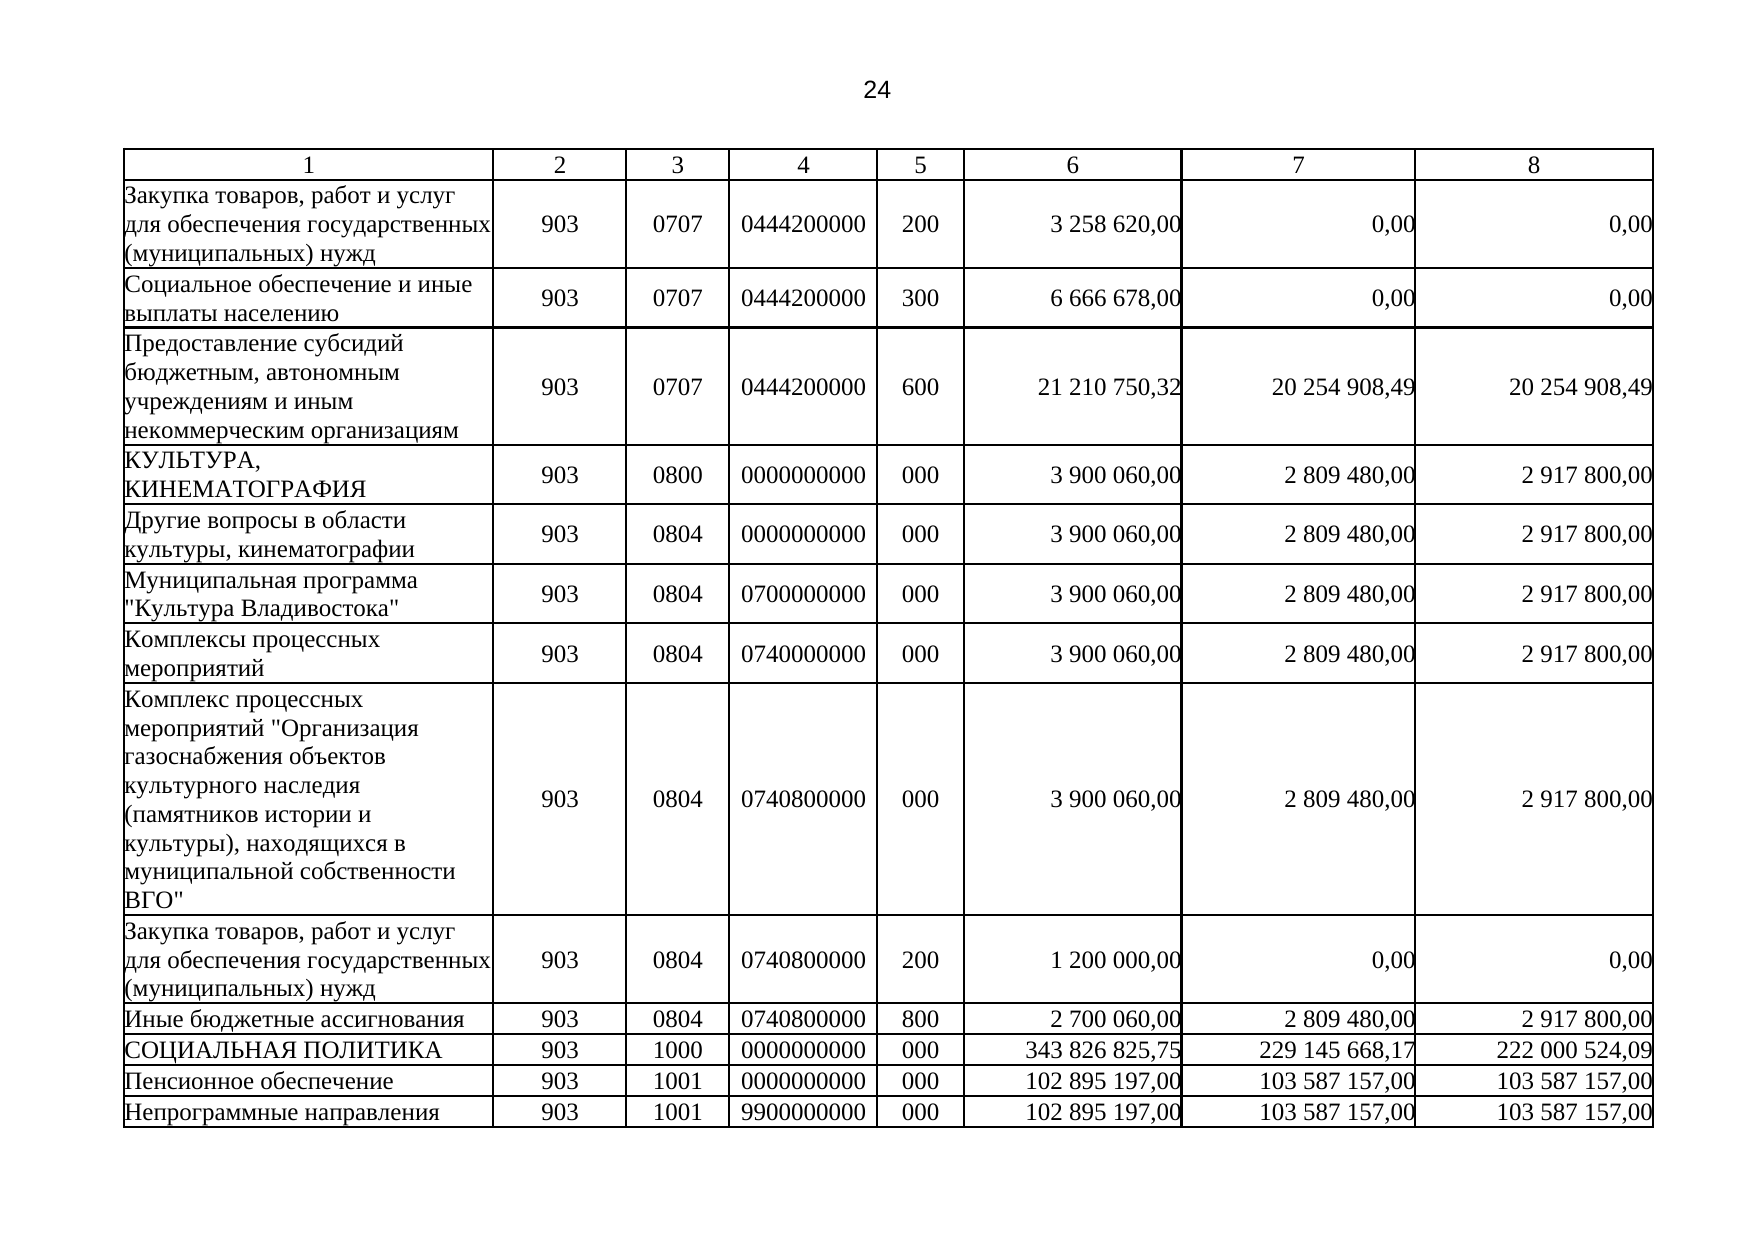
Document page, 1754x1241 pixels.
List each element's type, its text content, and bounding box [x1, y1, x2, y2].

table_header 7 [1183, 150, 1414, 178]
table_cell 200 [878, 181, 963, 267]
table_cell 0740000000 [730, 624, 876, 682]
table_cell 000 [878, 684, 963, 914]
table_cell 000 [878, 565, 963, 622]
table_cell 0444200000 [730, 269, 876, 326]
table_cell 0,00 [1416, 181, 1652, 267]
table_cell 0,00 [1183, 269, 1414, 326]
table_cell 2 809 480,00 [1183, 624, 1414, 682]
table_cell 3 900 060,00 [965, 624, 1180, 682]
table_cell 200 [878, 916, 963, 1002]
table_cell 903 [494, 1004, 625, 1033]
table_cell 0707 [627, 269, 728, 326]
table_cell 103 587 157,00 [1416, 1066, 1652, 1095]
table_cell 0000000000 [730, 505, 876, 563]
table_cell 0804 [627, 505, 728, 563]
table_cell 2 809 480,00 [1183, 684, 1414, 914]
table_cell 300 [878, 269, 963, 326]
table_cell 903 [494, 916, 625, 1002]
table_cell Закупка товаров, работ и услуг для обеспечения государственных (муниципальных) нужд [125, 181, 492, 267]
table_cell Комплекс процессных мероприятий "Организация газоснабжения объектов культурного наследия (памятников истории и культуры), находящихся в муниципальной собственности ВГО" [125, 684, 492, 914]
table_cell 0740800000 [730, 684, 876, 914]
table_cell 0740800000 [730, 916, 876, 1002]
table_cell 0740800000 [730, 1004, 876, 1033]
table_cell 0,00 [1416, 916, 1652, 1002]
table_cell 1 200 000,00 [965, 916, 1180, 1002]
table_cell Непрограммные направления деятельности [125, 1097, 492, 1126]
table_cell 2 917 800,00 [1416, 624, 1652, 682]
table_cell 1001 [627, 1097, 728, 1126]
table_cell 2 700 060,00 [965, 1004, 1180, 1033]
table_cell Предоставление субсидий бюджетным, автономным учреждениям и иным некоммерческим организациям [125, 329, 492, 443]
table_cell СОЦИАЛЬНАЯ ПОЛИТИКА [125, 1035, 492, 1064]
table_cell 3 900 060,00 [965, 684, 1180, 914]
table_cell 000 [878, 1066, 963, 1095]
table_cell 2 917 800,00 [1416, 565, 1652, 622]
table_cell 20 254 908,49 [1416, 329, 1652, 443]
table_cell 903 [494, 505, 625, 563]
table_cell 000 [878, 505, 963, 563]
table_cell 3 258 620,00 [965, 181, 1180, 267]
table_cell 903 [494, 1097, 625, 1126]
table_cell 0804 [627, 1004, 728, 1033]
table_cell 0707 [627, 329, 728, 443]
table_cell 222 000 524,09 [1416, 1035, 1652, 1064]
table_cell 0444200000 [730, 181, 876, 267]
table_cell 0,00 [1416, 269, 1652, 326]
table_cell 3 900 060,00 [965, 446, 1180, 503]
table_cell 2 917 800,00 [1416, 446, 1652, 503]
table_cell 103 587 157,00 [1416, 1097, 1652, 1126]
table_cell 1001 [627, 1066, 728, 1095]
table_cell 102 895 197,00 [965, 1066, 1180, 1095]
table_cell 3 900 060,00 [965, 565, 1180, 622]
table_cell Закупка товаров, работ и услуг для обеспечения государственных (муниципальных) нужд [125, 916, 492, 1002]
table_cell 000 [878, 446, 963, 503]
table_cell 903 [494, 1035, 625, 1064]
table_cell 000 [878, 1097, 963, 1126]
table_cell 0804 [627, 565, 728, 622]
table_cell 9900000000 [730, 1097, 876, 1126]
table_cell Социальное обеспечение и иные выплаты населению [125, 269, 492, 326]
table_header 2 [494, 150, 625, 178]
table_cell 903 [494, 446, 625, 503]
table_header 1 [125, 150, 492, 178]
table_cell 103 587 157,00 [1183, 1066, 1414, 1095]
table_cell 3 900 060,00 [965, 505, 1180, 563]
table_cell 000 [878, 1035, 963, 1064]
table_header 4 [730, 150, 876, 178]
table_cell Пенсионное обеспечение [125, 1066, 492, 1095]
table_cell 6 666 678,00 [965, 269, 1180, 326]
table_cell Другие вопросы в области культуры, кинематографии [125, 505, 492, 563]
table_header 6 [965, 150, 1180, 178]
table_cell 0000000000 [730, 1035, 876, 1064]
table_cell 903 [494, 329, 625, 443]
table_cell 0800 [627, 446, 728, 503]
table_header 8 [1416, 150, 1652, 178]
table_cell 21 210 750,32 [965, 329, 1180, 443]
table_cell 0,00 [1183, 181, 1414, 267]
table_cell 0707 [627, 181, 728, 267]
table_cell 229 145 668,17 [1183, 1035, 1414, 1064]
table_cell 903 [494, 181, 625, 267]
table_cell 2 809 480,00 [1183, 446, 1414, 503]
table_cell 0804 [627, 916, 728, 1002]
table_cell 2 809 480,00 [1183, 1004, 1414, 1033]
table_cell 000 [878, 624, 963, 682]
table_cell 0000000000 [730, 446, 876, 503]
table_header 5 [878, 150, 963, 178]
table_cell 2 809 480,00 [1183, 565, 1414, 622]
table_cell 0804 [627, 684, 728, 914]
table_cell Иные бюджетные ассигнования [125, 1004, 492, 1033]
table_cell 0804 [627, 624, 728, 682]
table_cell 1000 [627, 1035, 728, 1064]
table_cell 903 [494, 1066, 625, 1095]
table_header 3 [627, 150, 728, 178]
table_cell Муниципальная программа "Культура Владивостока" [125, 565, 492, 622]
table_cell 903 [494, 565, 625, 622]
table_cell 903 [494, 624, 625, 682]
table_cell 2 917 800,00 [1416, 505, 1652, 563]
table_cell 2 917 800,00 [1416, 684, 1652, 914]
table_cell 800 [878, 1004, 963, 1033]
table_cell 102 895 197,00 [965, 1097, 1180, 1126]
table_cell 0,00 [1183, 916, 1414, 1002]
table_cell Комплексы процессных мероприятий [125, 624, 492, 682]
table_cell 0000000000 [730, 1066, 876, 1095]
table_cell 0700000000 [730, 565, 876, 622]
table_cell 0444200000 [730, 329, 876, 443]
table_cell 600 [878, 329, 963, 443]
table_cell 343 826 825,75 [965, 1035, 1180, 1064]
table_cell 2 809 480,00 [1183, 505, 1414, 563]
table_cell 903 [494, 684, 625, 914]
table_cell КУЛЬТУРА, КИНЕМАТОГРАФИЯ [125, 446, 492, 503]
table_cell 20 254 908,49 [1183, 329, 1414, 443]
table_cell 103 587 157,00 [1183, 1097, 1414, 1126]
table_cell 2 917 800,00 [1416, 1004, 1652, 1033]
table_cell 903 [494, 269, 625, 326]
